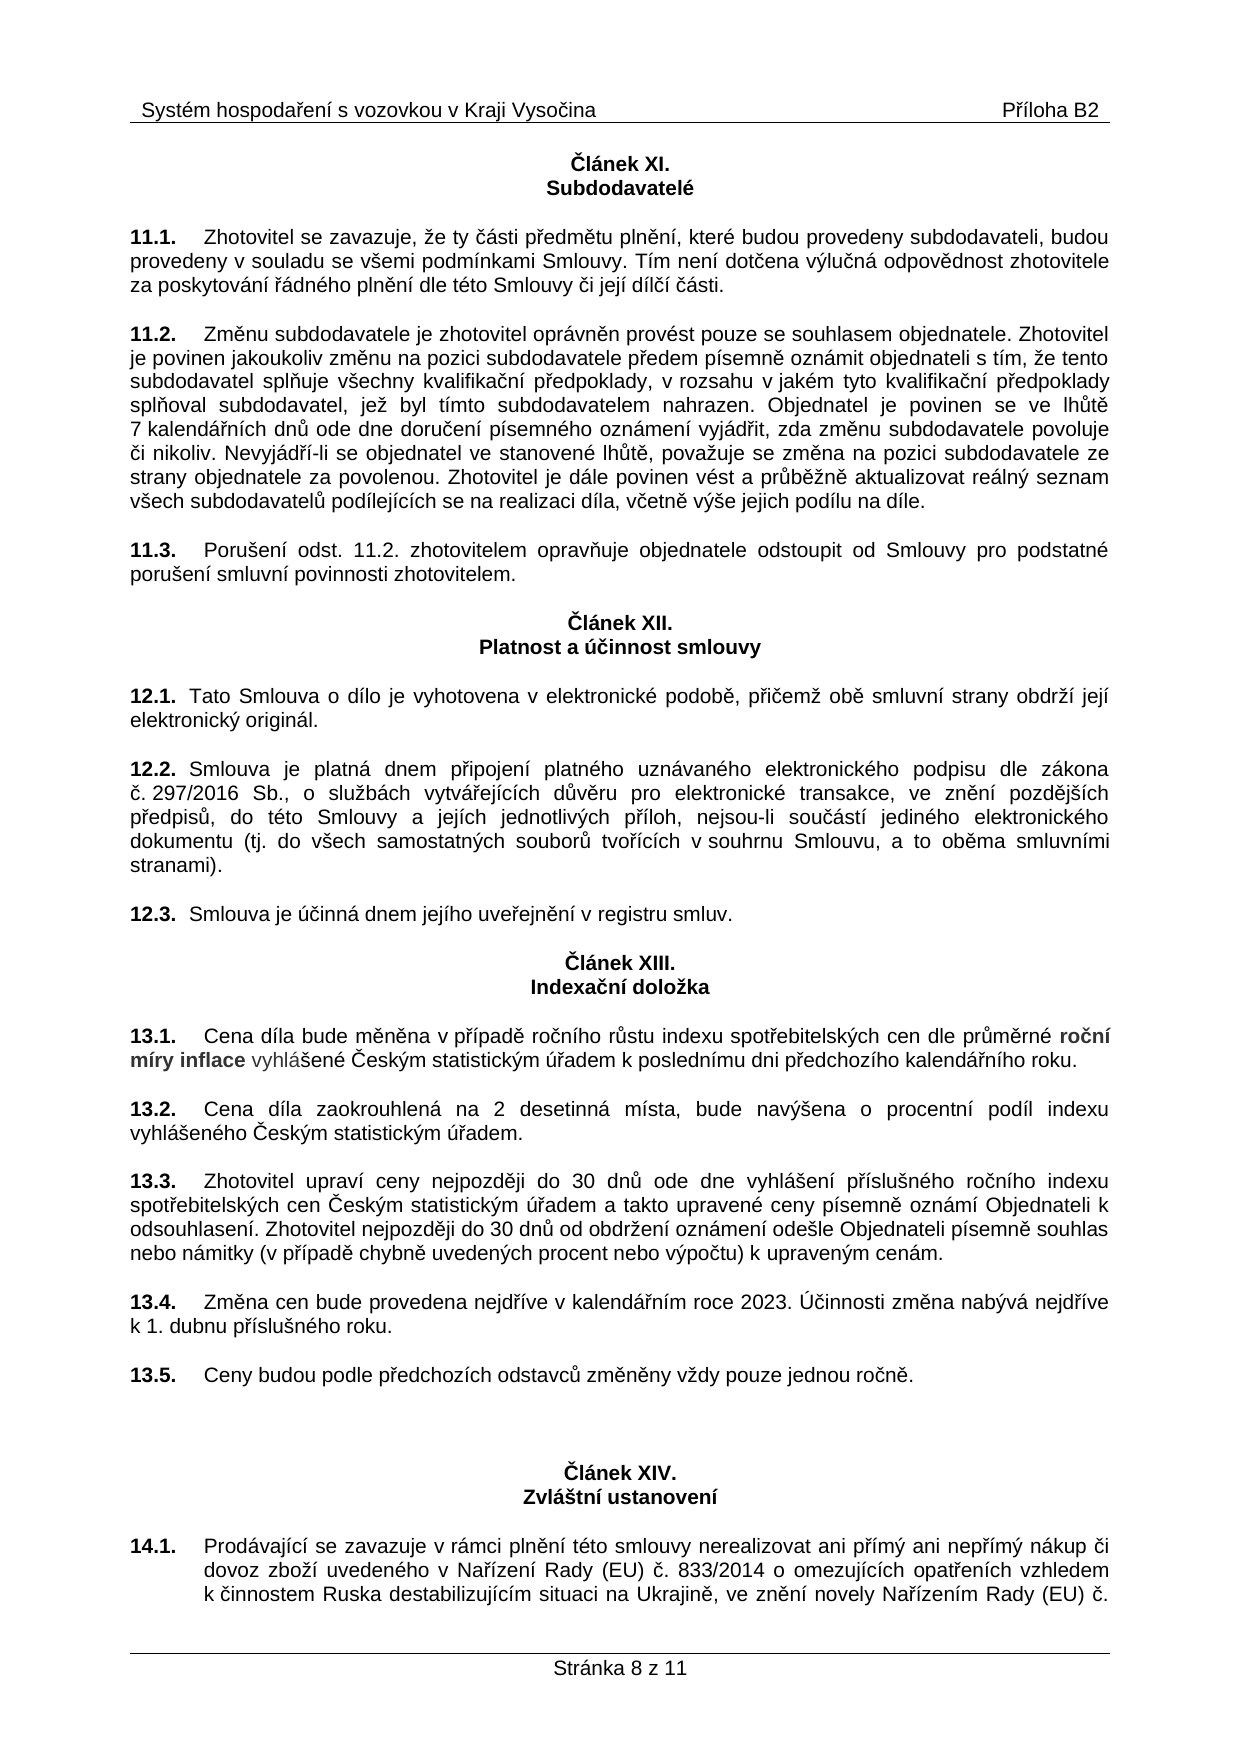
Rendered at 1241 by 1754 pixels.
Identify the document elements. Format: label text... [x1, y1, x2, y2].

text Článek XI. [130, 152, 1110, 176]
text Článek XII. [130, 611, 1110, 635]
list Zhotovitel upraví ceny nejpozději do 30 dnů ode dne vyhlášení příslušného ročního indexu spotřebitelských cen Českým statistickým úřadem a takto upravené ceny písemně oznámí Objednateli k odsouhlasení. Zhotovitel nejpozději do 30 dnů od obdržení oznámení odešle Objednateli písemně souhlas nebo námitky (v případě chybně uvedených procent nebo výpočtu) k upraveným cenám. [130, 1169, 1110, 1265]
list Ceny budou podle předchozích odstavců změněny vždy pouze jednou ročně. [130, 1363, 1110, 1387]
list Zhotovitel se zavazuje, že ty části předmětu plnění, které budou provedeny subdodavateli, budou provedeny v souladu se všemi podmínkami Smlouvy. Tím není dotčena výlučná odpovědnost zhotovitele za poskytování řádného plnění dle této Smlouvy či její dílčí části. [130, 224, 1110, 296]
subtitle Indexační doložka [130, 974, 1110, 998]
subtitle Zvláštní ustanovení [130, 1485, 1110, 1509]
list Smlouva je účinná dnem jejího uveřejnění v registru smluv. [130, 902, 1110, 926]
text Subdodavatelé [130, 176, 1110, 199]
list Porušení odst. 11.2. zhotovitelem opravňuje objednatele odstoupit od Smlouvy pro podstatné porušení smluvní povinnosti zhotovitelem. [130, 538, 1110, 586]
list Tato Smlouva o dílo je vyhotovena v elektronické podobě, přičemž obě smluvní strany obdrží její elektronický originál. [130, 684, 1110, 732]
list Cena díla zaokrouhlená na 2 desetinná místa, bude navýšena o procentní podíl indexu vyhlášeného Českým statistickým úřadem. [130, 1096, 1110, 1144]
subtitle Platnost a účinnost smlouvy [130, 635, 1110, 659]
list Změnu subdodavatele je zhotovitel oprávněn provést pouze se souhlasem objednatele. Zhotovitel je povinen jakoukoliv změnu na pozici subdodavatele předem písemně oznámit objednateli s tím, že tento subdodavatel splňuje všechny kvalifikační předpoklady, v rozsahu v jakém tyto kvalifikační předpoklady splňoval subdodavatel, jež byl tímto subdodavatelem nahrazen. Objednatel je povinen se ve lhůtě 7 kalendářních dnů ode dne doručení písemného oznámení vyjádřit, zda změnu subdodavatele povoluje či nikoliv. Nevyjádří-li se objednatel ve stanovené lhůtě, považuje se změna na pozici subdodavatele ze strany objednatele za povolenou. Zhotovitel je dále povinen vést a průběžně aktualizovat reálný seznam všech subdodavatelů podílejících se na realizaci díla, včetně výše jejich podílu na díle. [130, 321, 1110, 513]
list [130, 1534, 1110, 1606]
subtitle Článek XIII. [130, 951, 1110, 974]
list Změna cen bude provedena nejdříve v kalendářním roce 2023. Účinnosti změna nabývá nejdříve k 1. dubnu příslušného roku. [130, 1290, 1110, 1338]
list Smlouva je platná dnem připojení platného uznávaného elektronického podpisu dle zákona č. 297/2016 Sb., o službách vytvářejících důvěru pro elektronické transakce, ve znění pozdějších předpisů, do této Smlouvy a jejích jednotlivých příloh, nejsou-li součástí jediného elektronického dokumentu (tj. do všech samostatných souborů tvořících v souhrnu Smlouvu, a to oběma smluvními stranami). [130, 757, 1110, 877]
subtitle Článek XIV. [130, 1461, 1110, 1485]
list Cena díla bude měněna v případě ročního růstu indexu spotřebitelských cen dle průměrné roční míry inflace vyhlášené Českým statistickým úřadem k poslednímu dni předchozího kalendářního roku. [130, 1023, 1110, 1071]
